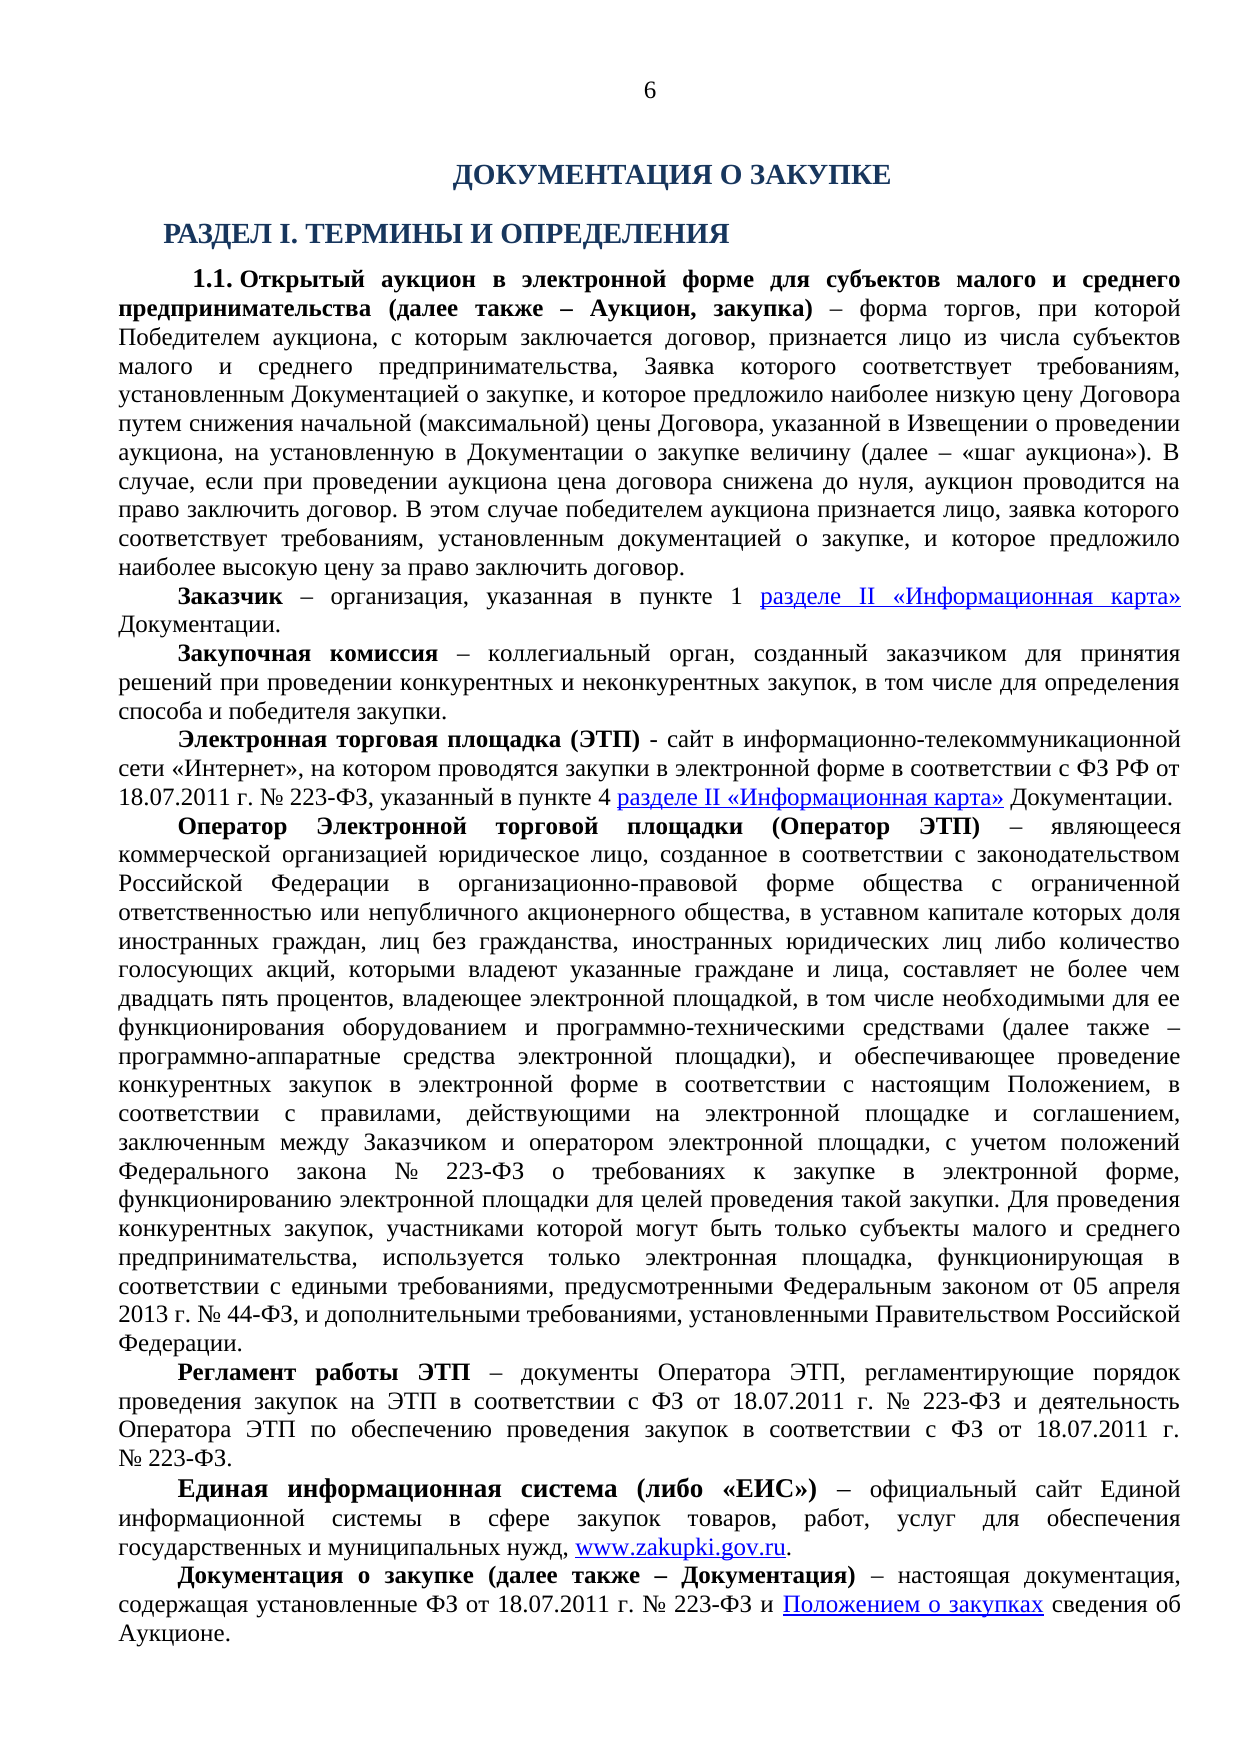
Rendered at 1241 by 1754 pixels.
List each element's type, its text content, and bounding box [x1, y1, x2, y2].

text Регламент работы ЭТП – документы Оператора ЭТП, регламентирующие порядок проведения закупок на ЭТП в соответствии с ФЗ от 18.07.2011 г. № 223-ФЗ и деятельность Оператора ЭТП по обеспечению проведения закупок в соответствии с ФЗ от 18.07.2011 г. № 223-ФЗ. [118, 1357, 1181, 1472]
text Оператор Электронной торговой площадки (Оператор ЭТП) – являющееся коммерческой организацией юридическое лицо, созданное в соответствии с законодательством Российской Федерации в организационно-правовой форме общества с ограниченной ответственностью или непубличного акционерного общества, в уставном капитале которых доля иностранных граждан, лиц без гражданства, иностранных юридических лиц либо количество голосующих акций, которыми владеют указанные граждане и лица, составляет не более чем двадцать пять процентов, владеющее электронной площадкой, в том числе необходимыми для ее функционирования оборудованием и программно-техническими средствами (далее также – программно-аппаратные средства электронной площадки), и обеспечивающее проведение конкурентных закупок в электронной форме в соответствии с настоящим Положением, в соответствии с правилами, действующими на электронной площадке и соглашением, заключенным между Заказчиком и оператором электронной площадки, с учетом положений Федерального закона № 223-ФЗ о требованиях к закупке в электронной форме, функционированию электронной площадки для целей проведения такой закупки. Для проведения конкурентных закупок, участниками которой могут быть только субъекты малого и среднего предпринимательства, используется только электронная площадка, функционирующая в соответствии с едиными требованиями, предусмотренными Федеральным законом от 05 апреля 2013 г. № 44-ФЗ, и дополнительными требованиями, установленными Правительством Российской Федерации. [118, 811, 1181, 1357]
text Электронная торговая площадка (ЭТП) - сайт в информационно-телекоммуникационной сети «Интернет», на котором проводятся закупки в электронной форме в соответствии с ФЗ РФ от 18.07.2011 г. № 223-ФЗ, указанный в пункте 4 разделе II «Информационная карта» Документации. [118, 724, 1181, 811]
text Единая информационная система (либо «ЕИС») – официальный сайт Единой информационной системы в сфере закупок товаров, работ, услуг для обеспечения государственных и муниципальных нужд, www.zakupki.gov.ru. [118, 1472, 1181, 1561]
text Закупочная комиссия – коллегиальный орган, созданный заказчиком для принятия решений при проведении конкурентных и неконкурентных закупок, в том числе для определения способа и победителя закупки. [118, 638, 1181, 724]
text Документация о закупке (далее также – Документация) – настоящая документация, содержащая установленные ФЗ от 18.07.2011 г. № 223-ФЗ и Положением о закупках сведения об Аукционе. [118, 1561, 1181, 1647]
text Заказчик – организация, указанная в пункте 1 разделе II «Информационная карта» Документации. [118, 581, 1181, 638]
list Открытый аукцион в электронной форме для субъектов малого и среднего предпринимательства (далее также – Аукцион, закупка) – форма торгов, при которой Победителем аукциона, с которым заключается договор, признается лицо из числа субъектов малого и среднего предпринимательства, Заявка которого соответствует требованиям, установленным Документацией о закупке, и которое предложило наиболее низкую цену Договора путем снижения начальной (максимальной) цены Договора, указанной в Извещении о проведении аукциона, на установленную в Документации о закупке величину (далее – «шаг аукциона»). В случае, если при проведении аукциона цена договора снижена до нуля, аукцион проводится на право заключить договор. В этом случае победителем аукциона признается лицо, заявка которого соответствует требованиям, установленным документацией о закупке, и которое предложило наиболее высокую цену за право заключить договор. [118, 262, 1181, 581]
text РАЗДЕЛ I. ТЕРМИНЫ И ОПРЕДЕЛЕНИЯ [163, 216, 1181, 249]
text ДОКУМЕНТАЦИЯ О ЗАКУПКЕ [163, 157, 1181, 191]
